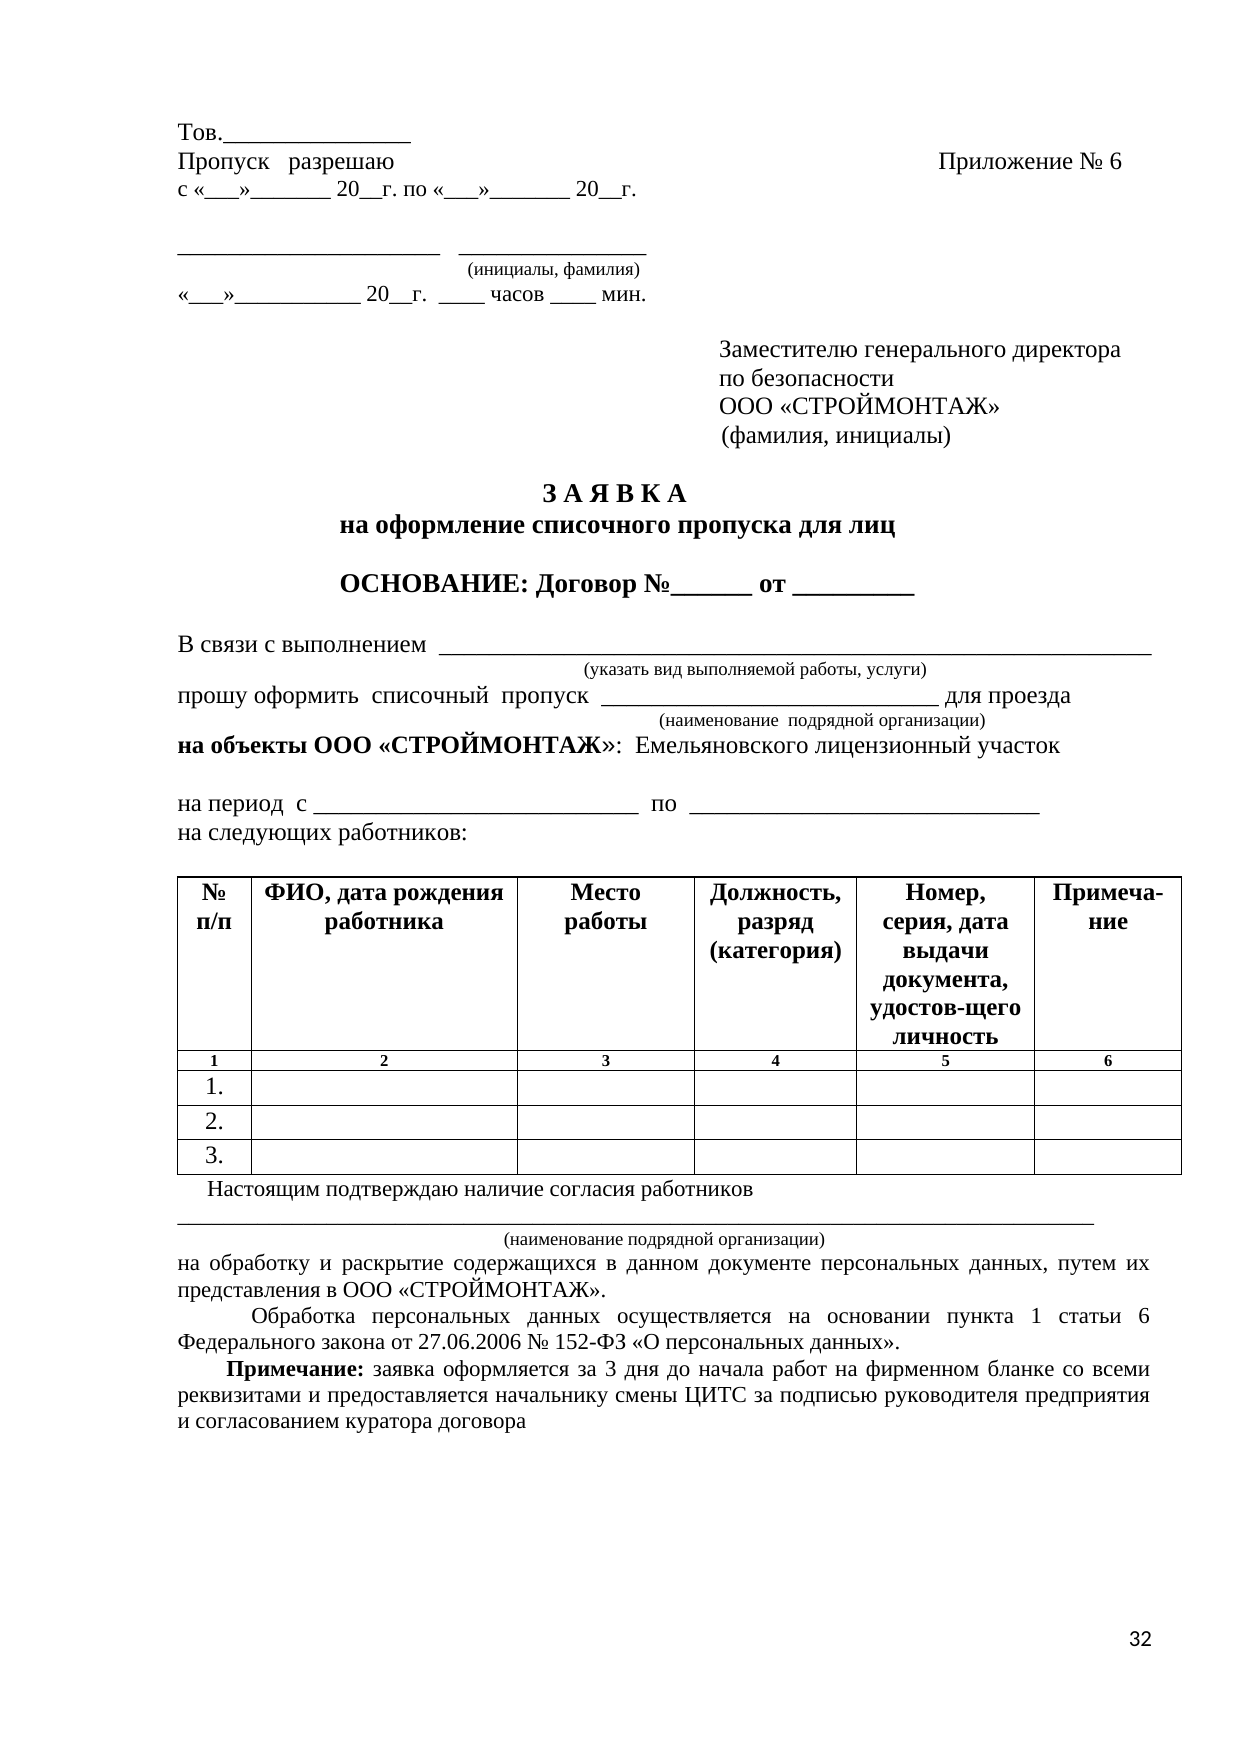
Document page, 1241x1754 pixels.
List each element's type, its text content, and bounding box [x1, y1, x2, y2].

text Заместителю генерального директора [177, 334, 1152, 363]
table_cell [857, 1071, 1034, 1105]
subtitle Тов._______________ [177, 117, 1122, 146]
text на период с __________________________ по ____________________________ [177, 788, 1152, 817]
table_cell 2. [178, 1106, 251, 1139]
table_cell 6 [1035, 1051, 1181, 1070]
text (указать вид выполняемой работы, услуги) [177, 658, 1152, 680]
text (фамилия, инициалы) [177, 420, 1152, 449]
text на объекты ООО «СТРОЙМОНТАЖ»: Емельяновского лицензионный участок [177, 730, 1152, 759]
text на оформление списочного пропуска для лиц [177, 508, 1152, 539]
table_header ФИО, дата рождения работника [252, 878, 517, 1050]
table_cell [518, 1140, 694, 1174]
table_cell [695, 1071, 856, 1105]
text прошу оформить списочный пропуск ___________________________ для проезда [177, 680, 1152, 709]
subtitle Пропуск разрешаю Приложение № 6 [177, 146, 1122, 175]
table_header Примеча-ние [1035, 878, 1181, 1050]
text «___»___________ 20__г. ____ часов ____ мин. [177, 279, 1122, 306]
text на обработку и раскрытие содержащихся в данном документе персональных данных, путем их представления в ООО «СТРОЙМОНТАЖ». [177, 1249, 1152, 1302]
text В связи с выполнением _________________________________________________________ [177, 629, 1152, 658]
table_cell [1035, 1140, 1181, 1174]
text З А Я В К А [177, 477, 1152, 508]
table_header Должность, разряд (категория) [695, 878, 856, 1050]
table_cell 4 [695, 1051, 856, 1070]
table_cell [857, 1140, 1034, 1174]
table_header Номер, серия, дата выдачи документа, удостов-щего личность [857, 878, 1034, 1050]
table_cell 1 [178, 1051, 251, 1070]
text ООО «СТРОЙМОНТАЖ» [177, 391, 1152, 420]
table_cell 3. [178, 1140, 251, 1174]
text (наименование подрядной организации) [177, 709, 1152, 730]
text (наименование подрядной организации) [177, 1228, 1152, 1249]
table_cell [1035, 1071, 1181, 1105]
table_cell [518, 1071, 694, 1105]
table_cell 1. [178, 1071, 251, 1105]
text (инициалы, фамилия) [177, 258, 1122, 279]
table_cell [518, 1106, 694, 1139]
table_cell [695, 1140, 856, 1174]
table_cell 3 [518, 1051, 694, 1070]
table_cell [252, 1071, 517, 1105]
text Обработка персональных данных осуществляется на основании пункта 1 статьи 6 Федерального закона от 27.06.2006 № 152-ФЗ «О персональных данных». [177, 1302, 1152, 1355]
table_cell [695, 1106, 856, 1139]
list Примечание: заявка оформляется за 3 дня до начала работ на фирменном бланке со всеми реквизитами и предоставляется начальнику смены ЦИТС за подписью руководителя предприятия и согласованием куратора договора [177, 1355, 1152, 1434]
text ОСНОВАНИЕ: Договор №______ от _________ [177, 567, 1152, 598]
table_header № п/п [178, 878, 251, 1050]
table_header Место работы [518, 878, 694, 1050]
text по безопасности [177, 363, 1152, 391]
table_cell [252, 1106, 517, 1139]
table_cell [252, 1140, 517, 1174]
text на следующих работников: [177, 817, 1152, 845]
text _____________________ _______________ [177, 229, 1122, 258]
table_cell 5 [857, 1051, 1034, 1070]
text Настоящим подтверждаю наличие согласия работников [133, 1175, 1152, 1201]
table_cell [1035, 1106, 1181, 1139]
text ________________________________________________________________________________ [177, 1201, 1152, 1228]
table_cell 2 [252, 1051, 517, 1070]
table_cell [857, 1106, 1034, 1139]
text с «___»_______ 20__г. по «___»_______ 20__г. [177, 175, 1152, 201]
